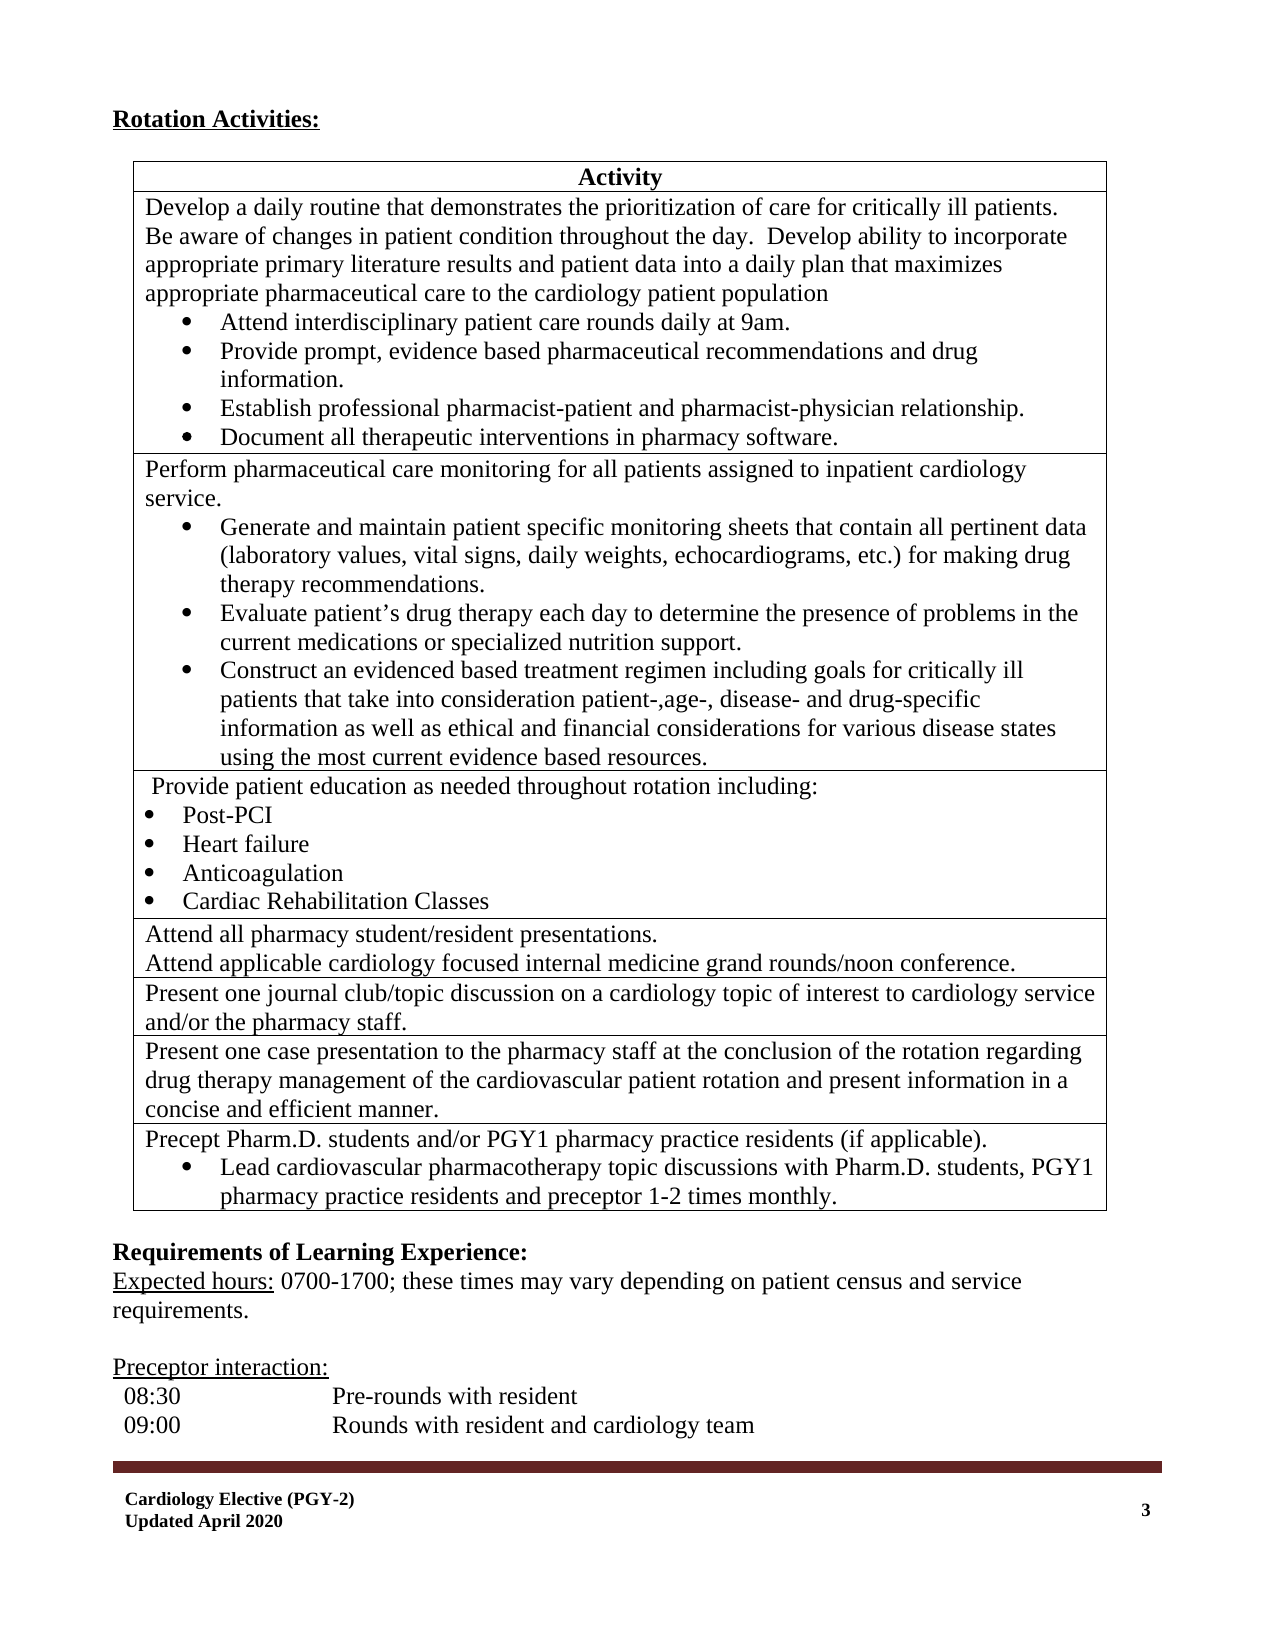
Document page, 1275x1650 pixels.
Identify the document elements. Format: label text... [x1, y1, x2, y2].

table_cell Present one case presentation to the pharmacy staff at the conclusion of the rotation regarding drug therapy management of the cardiovascular patient rotation and present information in a concise and efficient manner. [134, 1036, 1106, 1123]
table_cell Precept Pharm.D. students and/or PGY1 pharmacy practice residents (if applicable). Lead cardiovascular pharmacotherapy topic discussions with Pharm.D. students, PGY1 pharmacy practice residents and preceptor 1-2 times monthly. [134, 1124, 1106, 1210]
text Requirements of Learning Experience: [112, 1237, 1162, 1266]
text Rotation Activities: [112, 104, 1162, 132]
text Expected hours: 0700-1700; these times may vary depending on patient census and service requirements. [112, 1266, 1162, 1324]
text Preceptor interaction: [112, 1352, 1162, 1381]
table_cell Present one journal club/topic discussion on a cardiology topic of interest to cardiology service and/or the pharmacy staff. [134, 978, 1106, 1035]
table_header 08:30 [113, 1381, 321, 1410]
table_cell 09:00 [113, 1410, 321, 1439]
table_header Activity [134, 162, 1106, 191]
table_cell Provide patient education as needed throughout rotation including: Post-PCI Heart failure Anticoagulation Cardiac Rehabilitation Classes [134, 771, 1106, 918]
table_header Pre-rounds with resident [321, 1381, 1110, 1410]
table_cell Rounds with resident and cardiology team [321, 1410, 1110, 1439]
table_cell Develop a daily routine that demonstrates the prioritization of care for critically ill patients. Be aware of changes in patient condition throughout the day. Develop ability to incorporate appropriate primary literature results and patient data into a daily plan that maximizes appropriate pharmaceutical care to the cardiology patient population Attend interdisciplinary patient care rounds daily at 9am. Provide prompt, evidence based pharmaceutical recommendations and drug information. Establish professional pharmacist-patient and pharmacist-physician relationship. Document all therapeutic interventions in pharmacy software. [134, 192, 1106, 453]
table_cell Attend all pharmacy student/resident presentations. Attend applicable cardiology focused internal medicine grand rounds/noon conference. [134, 919, 1106, 977]
table_cell Perform pharmaceutical care monitoring for all patients assigned to inpatient cardiology service. Generate and maintain patient specific monitoring sheets that contain all pertinent data (laboratory values, vital signs, daily weights, echocardiograms, etc.) for making drug therapy recommendations. Evaluate patient’s drug therapy each day to determine the presence of problems in the current medications or specialized nutrition support. Construct an evidenced based treatment regimen including goals for critically ill patients that take into consideration patient-,age-, disease- and drug-specific information as well as ethical and financial considerations for various disease states using the most current evidence based resources. [134, 454, 1106, 770]
